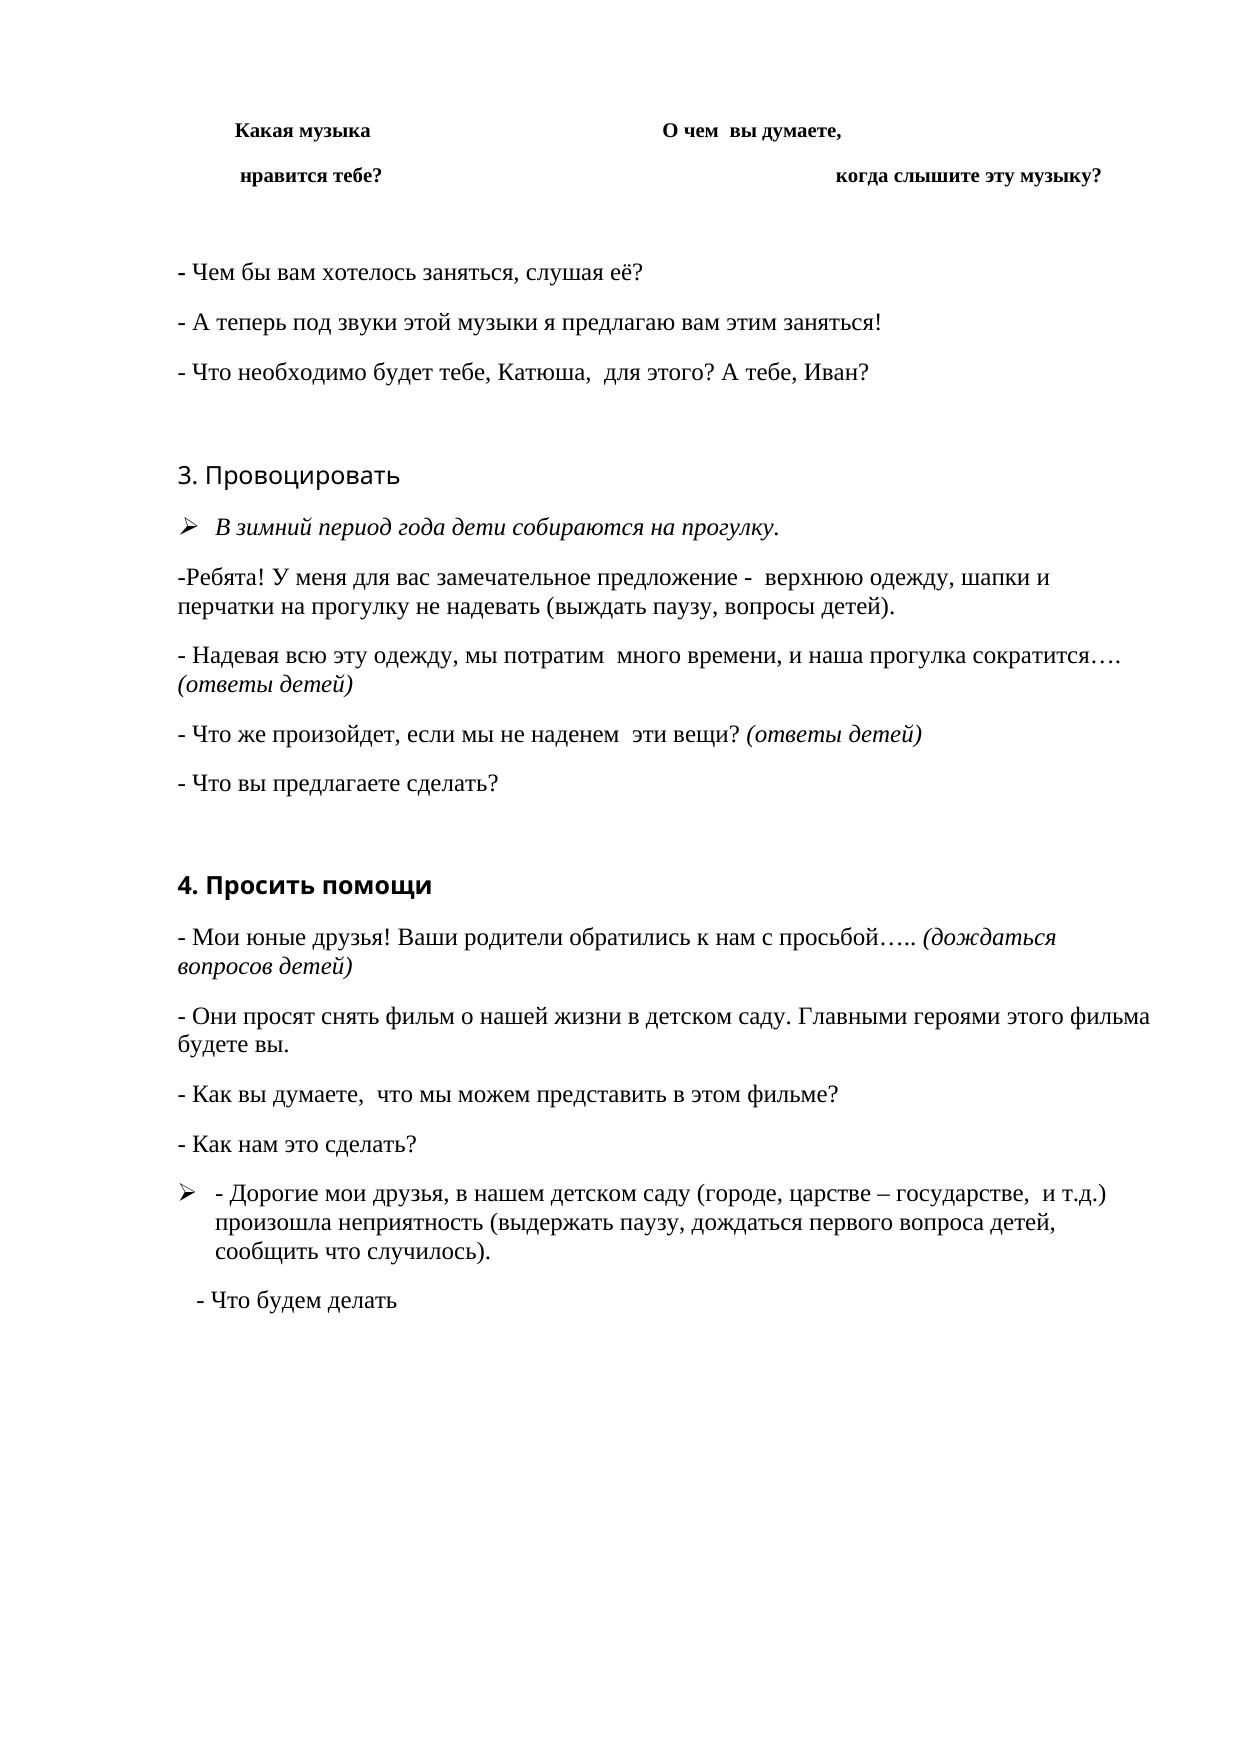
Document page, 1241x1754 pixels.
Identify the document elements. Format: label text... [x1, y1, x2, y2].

text - Чем бы вам хотелось заняться, слушая её? [177, 257, 1152, 286]
text - Что же произойдет, если мы не наденем эти вещи? (ответы детей) [177, 719, 1152, 747]
text - Надевая всю эту одежду, мы потратим много времени, и наша прогулка сократится…. (ответы детей) [177, 640, 1152, 698]
text - Что необходимо будет тебе, Катюша, для этого? А тебе, Иван? [177, 357, 1152, 385]
text - Как вы думаете, что мы можем представить в этом фильме? [177, 1079, 1152, 1108]
text 4. Просить помощи [177, 867, 1152, 902]
text нравится тебе? когда слышите эту музыку? [177, 163, 1152, 187]
text - Что вы предлагаете сделать? [177, 768, 1152, 797]
text - А теперь под звуки этой музыки я предлагаю вам этим заняться! [177, 307, 1152, 336]
text - Они просят снять фильм о нашей жизни в детском саду. Главными героями этого фильма будете вы. [177, 1001, 1152, 1058]
text - Что будем делать [177, 1285, 1152, 1314]
list - Дорогие мои друзья, в нашем детском саду (городе, царстве – государстве, и т.д.) произошла неприятность (выдержать паузу, дождаться первого вопроса детей, сообщить что случилось). [177, 1178, 1152, 1264]
text - Как нам это сделать? [177, 1129, 1152, 1157]
text Какая музыка О чем вы думаете, [177, 118, 1152, 142]
list В зимний период года дети собираются на прогулку. [177, 512, 1152, 541]
text 3. Провоцировать [177, 458, 1152, 492]
text - Мои юные друзья! Ваши родители обратились к нам с просьбой….. (дождаться вопросов детей) [177, 922, 1152, 980]
text -Ребята! У меня для вас замечательное предложение - верхнюю одежду, шапки и перчатки на прогулку не надевать (выждать паузу, вопросы детей). [177, 562, 1152, 619]
